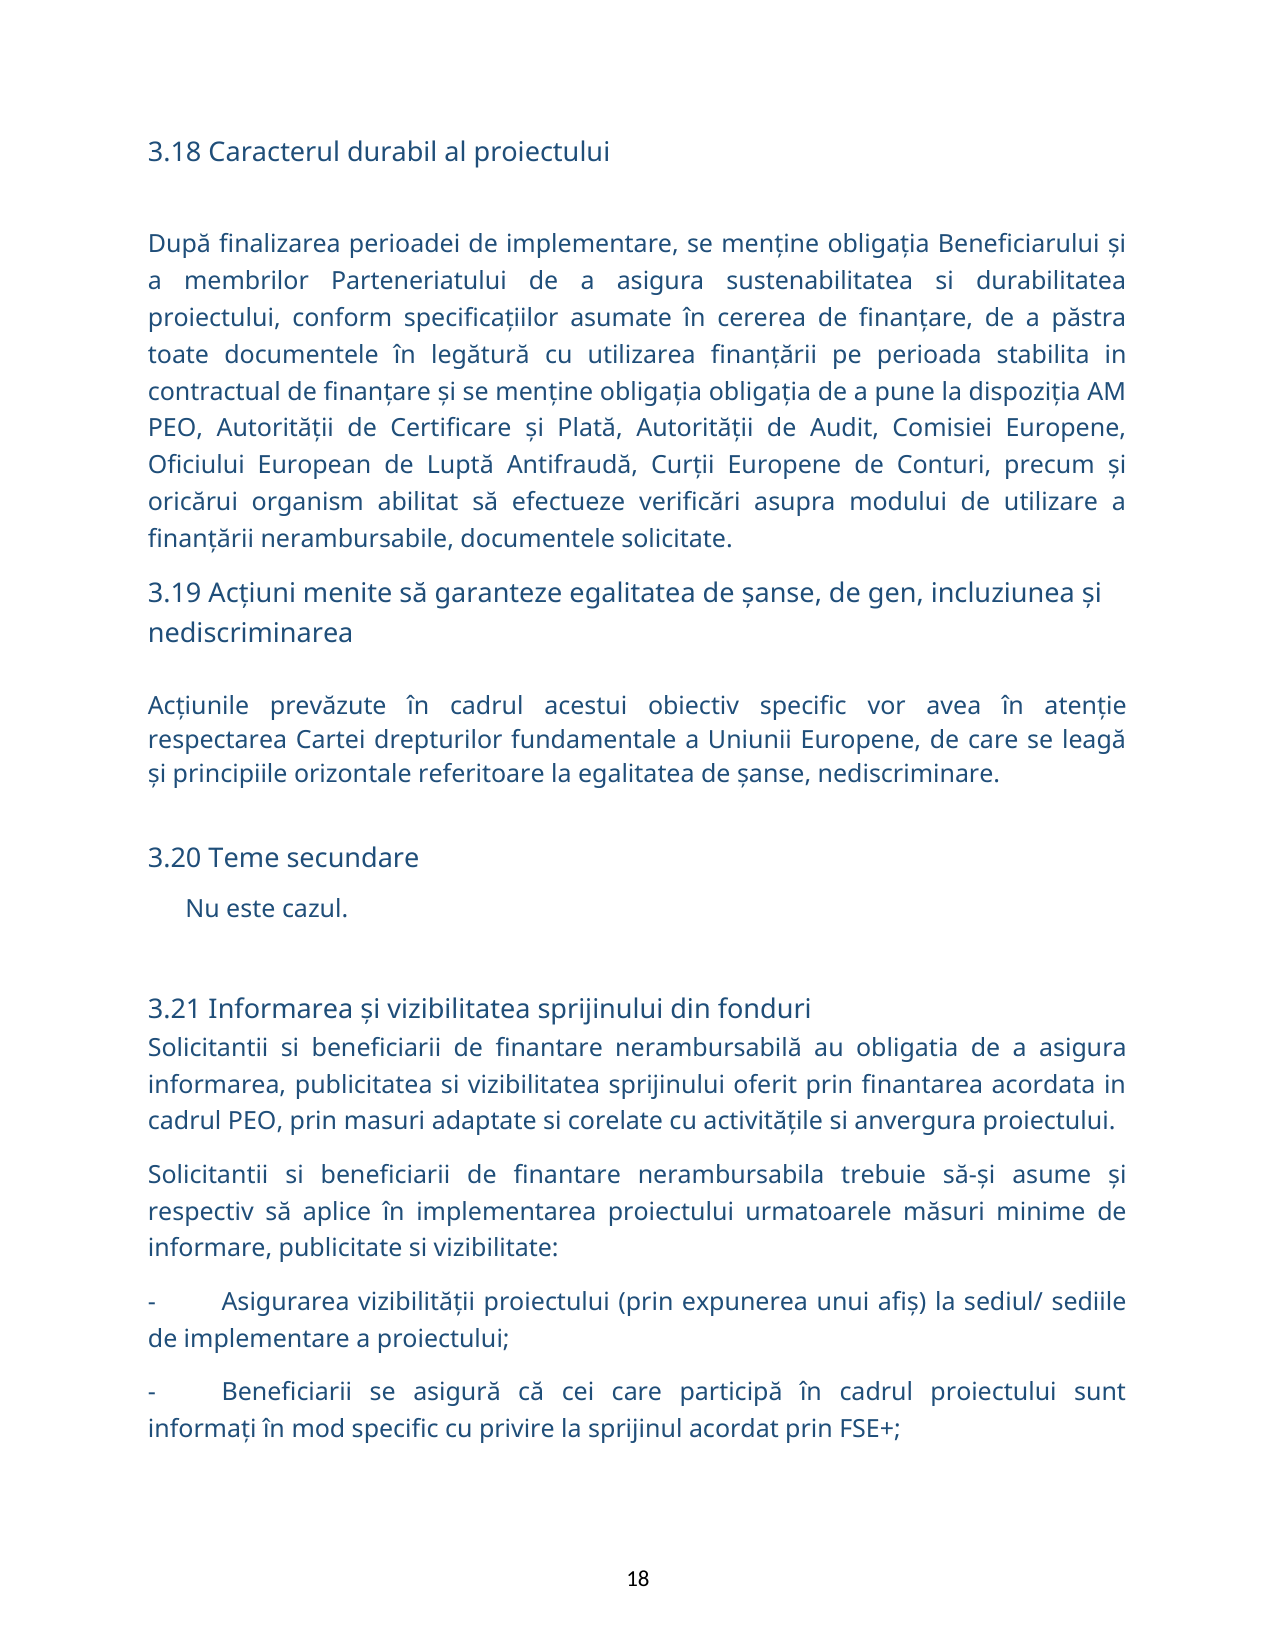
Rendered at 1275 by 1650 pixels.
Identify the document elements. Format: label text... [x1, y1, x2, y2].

text Solicitantii si beneficiarii de finantare nerambursabila trebuie să-și asume și respectiv să aplice în implementarea proiectului urmatoarele măsuri minime de informare, publicitate si vizibilitate: [148, 1156, 1127, 1264]
subtitle 3.21 Informarea și vizibilitatea sprijinului din fonduri [148, 990, 1127, 1027]
text - Asigurarea vizibilității proiectului (prin expunerea unui afiș) la sediul/ sediile de implementare a proiectului; [148, 1283, 1127, 1354]
text Solicitantii si beneficiarii de finantare nerambursabilă au obligatia de a asigura informarea, publicitatea si vizibilitatea sprijinului oferit prin finantarea acordata in cadrul PEO, prin masuri adaptate si corelate cu activitățile si anvergura proiectului. [148, 1029, 1127, 1137]
subtitle 3.20 Teme secundare [148, 839, 1127, 876]
subtitle 3.18 Caracterul durabil al proiectului [148, 133, 1127, 170]
text Acțiunile prevăzute în cadrul acestui obiectiv specific vor avea în atenție respectarea Cartei drepturilor fundamentale a Uniunii Europene, de care se leagă și principiile orizontale referitoare la egalitatea de șanse, nediscriminare. [148, 687, 1127, 789]
subtitle 3.19 Acțiuni menite să garanteze egalitatea de șanse, de gen, incluziunea și nediscriminarea [148, 574, 1127, 650]
text După finalizarea perioadei de implementare, se menține obligația Beneficiarului și a membrilor Parteneriatului de a asigura sustenabilitatea si durabilitatea proiectului, conform specificațiilor asumate în cererea de finanțare, de a păstra toate documentele în legătură cu utilizarea finanțării pe perioada stabilita in contractual de finanțare și se menține obligația obligația de a pune la dispoziția AM PEO, Autorității de Certificare şi Plată, Autorității de Audit, Comisiei Europene, Oficiului European de Luptă Antifraudă, Curții Europene de Conturi, precum și oricărui organism abilitat să efectueze verificări asupra modului de utilizare a finanțării nerambursabile, documentele solicitate. [148, 226, 1127, 554]
text Nu este cazul. [185, 891, 1127, 925]
text - Beneficiarii se asigură că cei care participă în cadrul proiectului sunt informați în mod specific cu privire la sprijinul acordat prin FSE+; [148, 1374, 1127, 1444]
